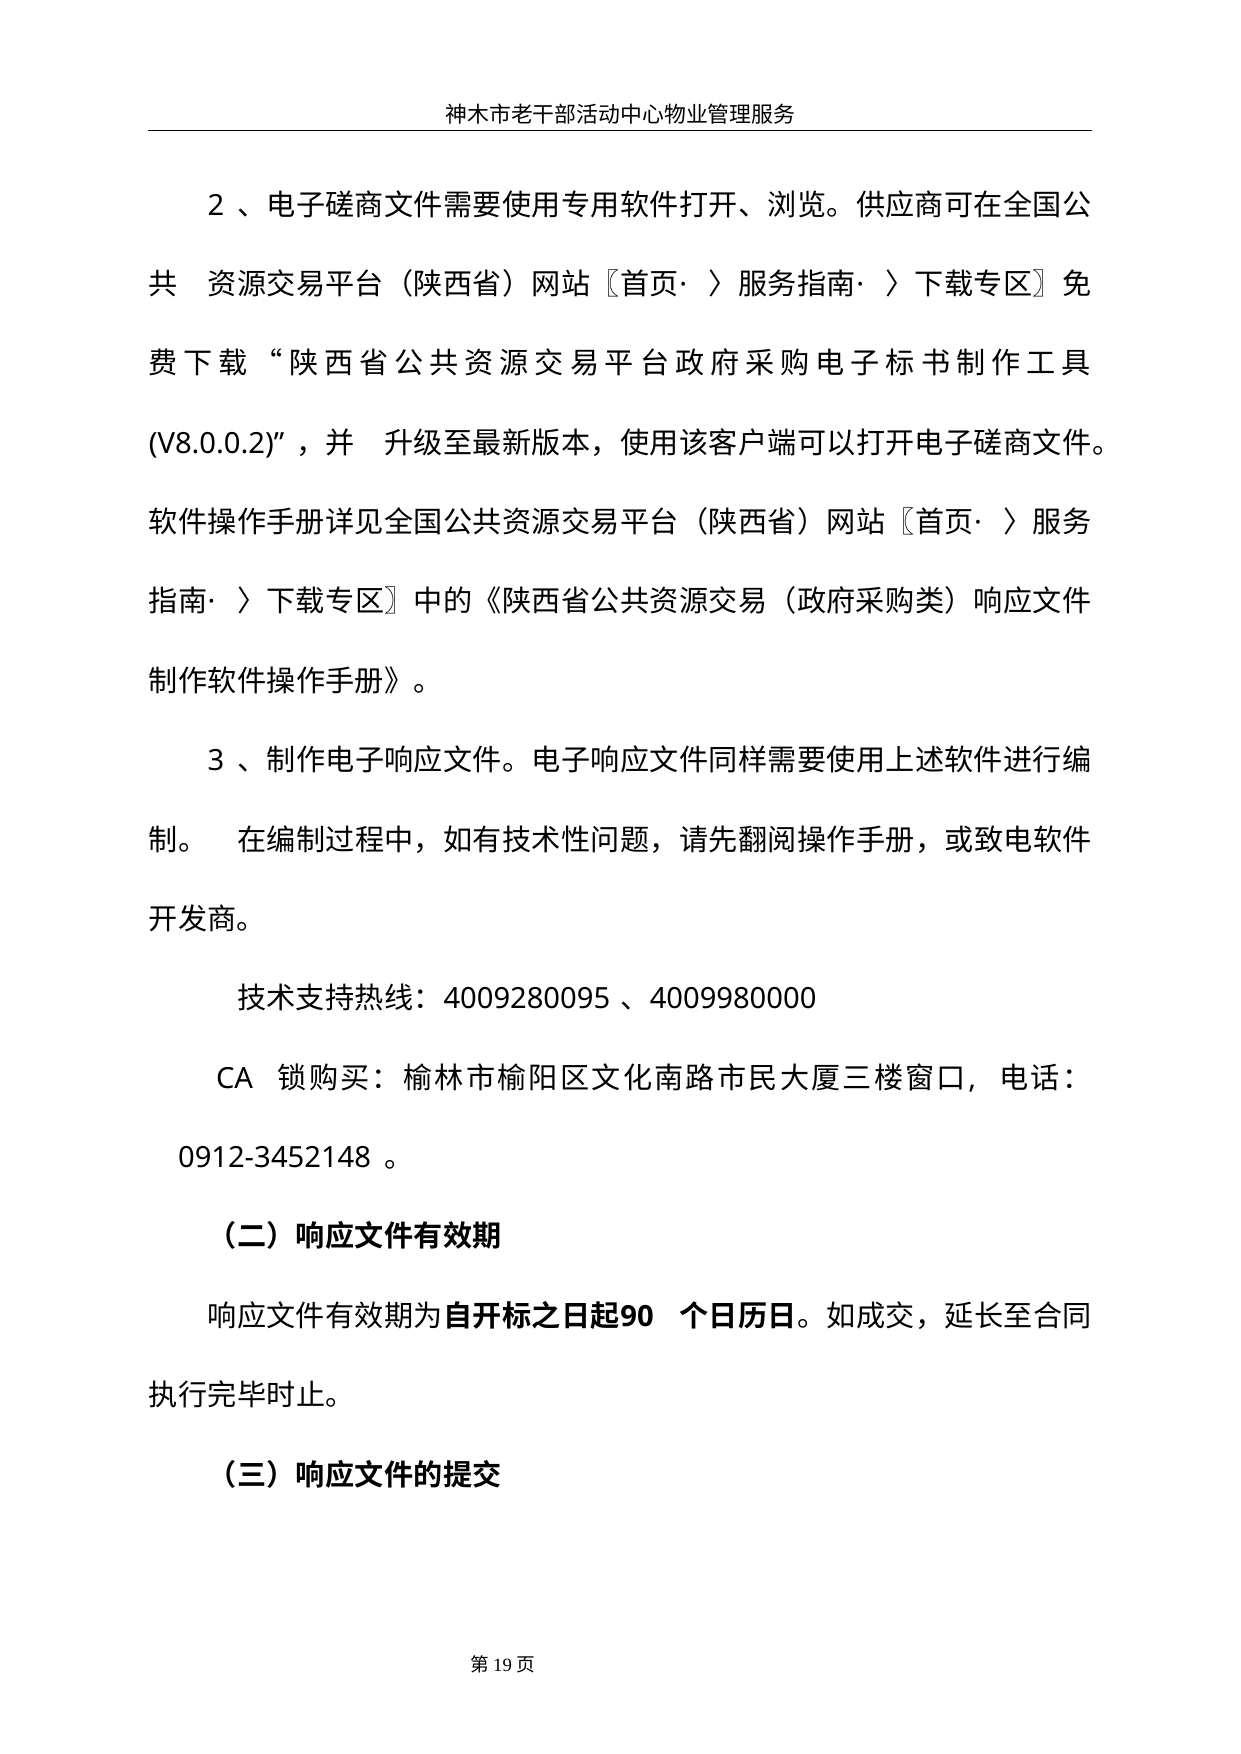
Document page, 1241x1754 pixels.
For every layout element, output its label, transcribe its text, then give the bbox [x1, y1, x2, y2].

text 3、制作电子响应文件。电子响应文件同样需要使用上述软件进行编制。 在编制过程中，如有技术性问题，请先翻阅操作手册，或致电软件开发商。 [148, 718, 1092, 956]
text 技术支持热线：4009280095、4009980000 [167, 956, 1092, 1036]
text CA锁购买：榆林市榆阳区文化南路市民大厦三楼窗口,电话：0912-3452148。 [167, 1036, 1092, 1194]
text 2、电子磋商文件需要使用专用软件打开、浏览。供应商可在全国公共 资源交易平台（陕西省）网站〖首页·〉服务指南·〉下载专区〗免费下载“陕西省公共资源交易平台政府采购电子标书制作工具(V8.0.0.2)”，并 升级至最新版本，使用该客户端可以打开电子磋商文件。软件操作手册详见全国公共资源交易平台（陕西省）网站〖首页·〉服务指南·〉下载专区〗中的《陕西省公共资源交易（政府采购类）响应文件制作软件操作手册》。 [148, 163, 1092, 718]
text （三）响应文件的提交 [148, 1433, 1092, 1512]
text 响应文件有效期为自开标之日起90个日历日。如成交，延长至合同执行完毕时止。 [148, 1274, 1092, 1433]
text （二）响应文件有效期 [148, 1194, 1092, 1274]
